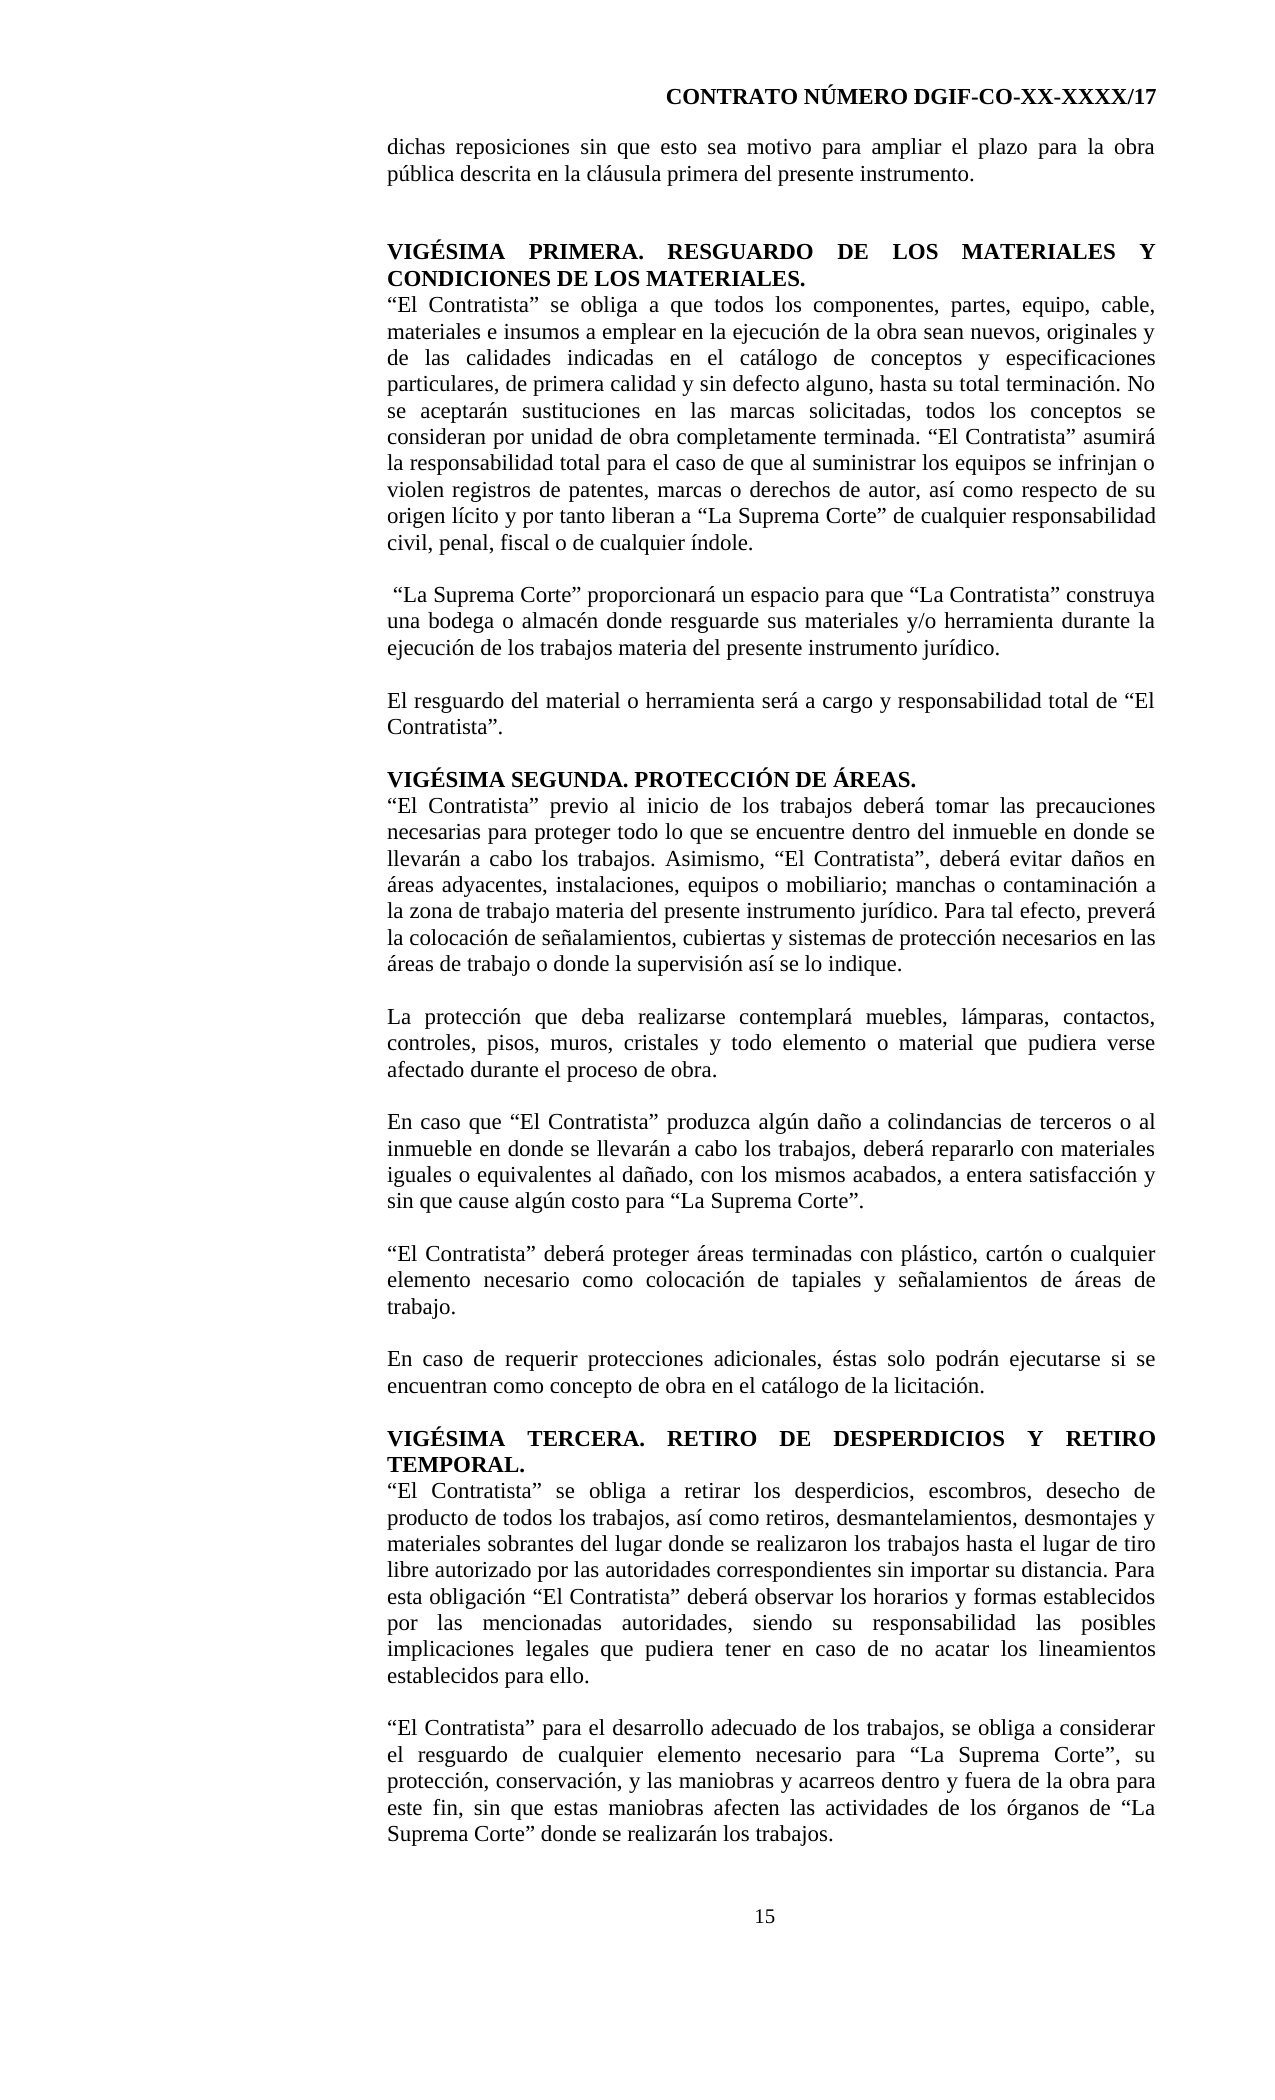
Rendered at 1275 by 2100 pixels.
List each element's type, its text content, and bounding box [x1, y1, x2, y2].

text El resguardo del material o herramienta será a cargo y responsabilidad total de “El Contratista”. [387, 687, 1157, 739]
text VIGÉSIMA SEGUNDA. PROTECCIÓN DE ÁREAS. [387, 766, 1157, 792]
text “El Contratista” se obliga a retirar los desperdicios, escombros, desecho de producto de todos los trabajos, así como retiros, desmantelamientos, desmontajes y materiales sobrantes del lugar donde se realizaron los trabajos hasta el lugar de tiro libre autorizado por las autoridades correspondientes sin importar su distancia. Para esta obligación “El Contratista” deberá observar los horarios y formas establecidos por las mencionadas autoridades, siendo su responsabilidad las posibles implicaciones legales que pudiera tener en caso de no acatar los lineamientos establecidos para ello. [387, 1477, 1157, 1688]
text VIGÉSIMA TERCERA. RETIRO DE DESPERDICIOS Y RETIRO TEMPORAL. [387, 1424, 1157, 1477]
text “La Suprema Corte” proporcionará un espacio para que “La Contratista” construya una bodega o almacén donde resguarde sus materiales y/o herramienta durante la ejecución de los trabajos materia del presente instrumento jurídico. [387, 581, 1157, 660]
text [387, 133, 1157, 186]
text En caso que “El Contratista” produzca algún daño a colindancias de terceros o al inmueble en donde se llevarán a cabo los trabajos, deberá repararlo con materiales iguales o equivalentes al dañado, con los mismos acabados, a entera satisfacción y sin que cause algún costo para “La Suprema Corte”. [387, 1108, 1157, 1214]
text VIGÉSIMA PRIMERA. RESGUARDO DE LOS MATERIALES Y CONDICIONES DE LOS MATERIALES. [387, 239, 1157, 291]
text La protección que deba realizarse contemplará muebles, lámparas, contactos, controles, pisos, muros, cristales y todo elemento o material que pudiera verse afectado durante el proceso de obra. [387, 1003, 1157, 1082]
text “El Contratista” para el desarrollo adecuado de los trabajos, se obliga a considerar el resguardo de cualquier elemento necesario para “La Suprema Corte”, su protección, conservación, y las maniobras y acarreos dentro y fuera de la obra para este fin, sin que estas maniobras afecten las actividades de los órganos de “La Suprema Corte” donde se realizarán los trabajos. [387, 1714, 1157, 1846]
text “El Contratista” previo al inicio de los trabajos deberá tomar las precauciones necesarias para proteger todo lo que se encuentre dentro del inmueble en donde se llevarán a cabo los trabajos. Asimismo, “El Contratista”, deberá evitar daños en áreas adyacentes, instalaciones, equipos o mobiliario; manchas o contaminación a la zona de trabajo materia del presente instrumento jurídico. Para tal efecto, preverá la colocación de señalamientos, cubiertas y sistemas de protección necesarios en las áreas de trabajo o donde la supervisión así se lo indique. [387, 792, 1157, 977]
text En caso de requerir protecciones adicionales, éstas solo podrán ejecutarse si se encuentran como concepto de obra en el catálogo de la licitación. [387, 1346, 1157, 1398]
text “El Contratista” se obliga a que todos los componentes, partes, equipo, cable, materiales e insumos a emplear en la ejecución de la obra sean nuevos, originales y de las calidades indicadas en el catálogo de conceptos y especificaciones particulares, de primera calidad y sin defecto alguno, hasta su total terminación. No se aceptarán sustituciones en las marcas solicitadas, todos los conceptos se consideran por unidad de obra completamente terminada. “El Contratista” asumirá la responsabilidad total para el caso de que al suministrar los equipos se infrinjan o violen registros de patentes, marcas o derechos de autor, así como respecto de su origen lícito y por tanto liberan a “La Suprema Corte” de cualquier responsabilidad civil, penal, fiscal o de cualquier índole. [387, 291, 1157, 555]
text “El Contratista” deberá proteger áreas terminadas con plástico, cartón o cualquier elemento necesario como colocación de tapiales y señalamientos de áreas de trabajo. [387, 1240, 1157, 1319]
